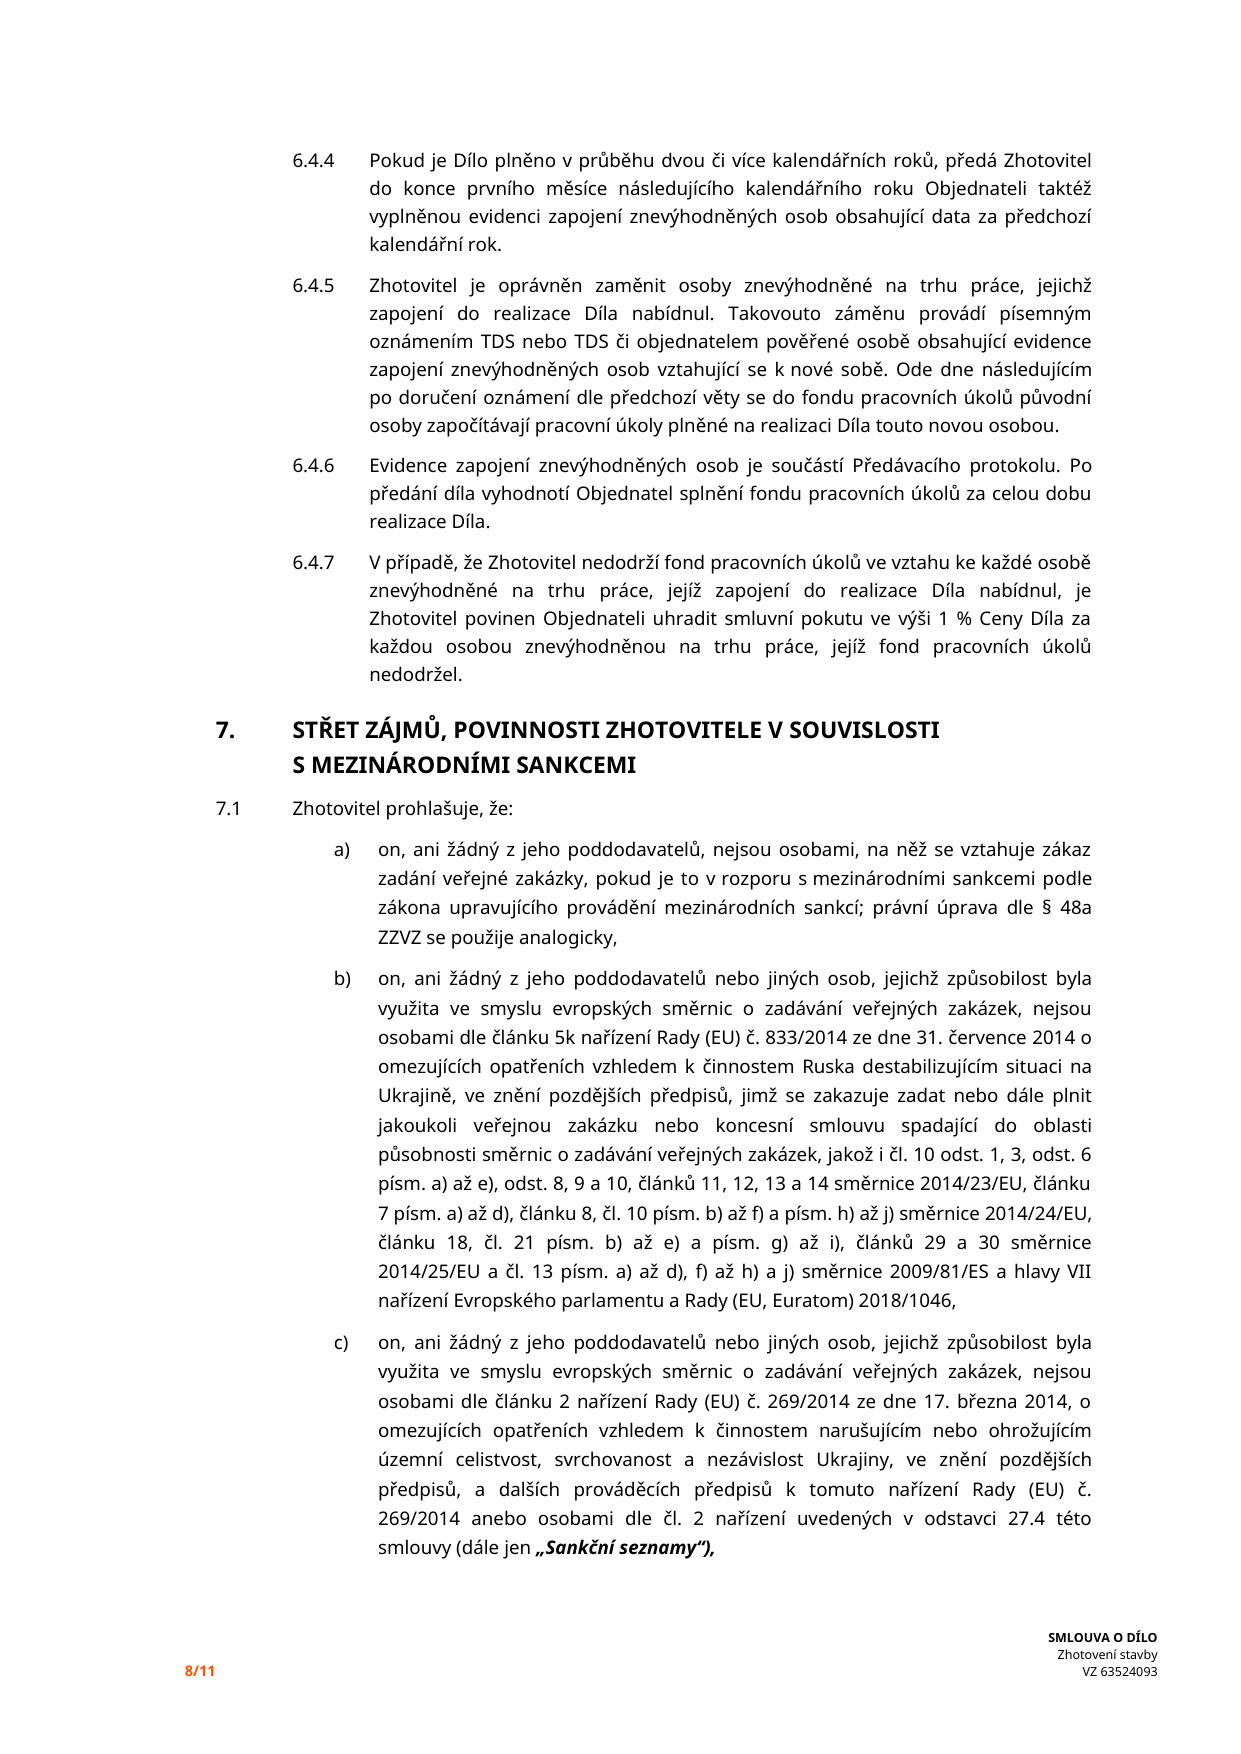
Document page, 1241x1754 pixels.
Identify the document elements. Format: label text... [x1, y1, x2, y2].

text STŘET ZÁJMŮ, POVINNOSTI ZHOTOVITELE V SOUVISLOSTI S MEZINÁRODNÍMI SANKCEMI [216, 714, 1093, 780]
text Pokud je Dílo plněno v průběhu dvou či více kalendářních roků, předá Zhotovitel do konce prvního měsíce následujícího kalendářního roku Objednateli taktéž vyplněnou evidenci zapojení znevýhodněných osob obsahující data za předchozí kalendářní rok. [292, 147, 1093, 257]
list Zhotovitel prohlašuje, že: [216, 796, 1093, 821]
text on, ani žádný z jeho poddodavatelů nebo jiných osob, jejichž způsobilost byla využita ve smyslu evropských směrnic o zadávání veřejných zakázek, nejsou osobami dle článku 2 nařízení Rady (EU) č. 269/2014 ze dne 17. března 2014, o omezujících opatřeních vzhledem k činnostem narušujícím nebo ohrožujícím územní celistvost, svrchovanost a nezávislost Ukrajiny, ve znění pozdějších předpisů, a dalších prováděcích předpisů k tomuto nařízení Rady (EU) č. 269/2014 anebo osobami dle čl. 2 nařízení uvedených v odstavci 27.4 této smlouvy (dále jen „Sankční seznamy“), [334, 1329, 1093, 1560]
text Zhotovitel je oprávněn zaměnit osoby znevýhodněné na trhu práce, jejichž zapojení do realizace Díla nabídnul. Takovouto záměnu provádí písemným oznámením TDS nebo TDS či objednatelem pověřené osobě obsahující evidence zapojení znevýhodněných osob vztahující se k nové sobě. Ode dne následujícím po doručení oznámení dle předchozí věty se do fondu pracovních úkolů původní osoby započítávají pracovní úkoly plněné na realizaci Díla touto novou osobou. [292, 272, 1093, 438]
text V případě, že Zhotovitel nedodrží fond pracovních úkolů ve vztahu ke každé osobě znevýhodněné na trhu práce, jejíž zapojení do realizace Díla nabídnul, je Zhotovitel povinen Objednateli uhradit smluvní pokutu ve výši 1 % Ceny Díla za každou osobou znevýhodněnou na trhu práce, jejíž fond pracovních úkolů nedodržel. [292, 549, 1093, 687]
text Evidence zapojení znevýhodněných osob je součástí Předávacího protokolu. Po předání díla vyhodnotí Objednatel splnění fondu pracovních úkolů za celou dobu realizace Díla. [292, 453, 1093, 534]
text on, ani žádný z jeho poddodavatelů, nejsou osobami, na něž se vztahuje zákaz zadání veřejné zakázky, pokud je to v rozporu s mezinárodními sankcemi podle zákona upravujícího provádění mezinárodních sankcí; právní úprava dle § 48a ZZVZ se použije analogicky, [334, 836, 1093, 949]
text on, ani žádný z jeho poddodavatelů nebo jiných osob, jejichž způsobilost byla využita ve smyslu evropských směrnic o zadávání veřejných zakázek, nejsou osobami dle článku 5k nařízení Rady (EU) č. 833/2014 ze dne 31. července 2014 o omezujících opatřeních vzhledem k činnostem Ruska destabilizujícím situaci na Ukrajině, ve znění pozdějších předpisů, jimž se zakazuje zadat nebo dále plnit jakoukoli veřejnou zakázku nebo koncesní smlouvu spadající do oblasti působnosti směrnic o zadávání veřejných zakázek, jakož i čl. 10 odst. 1, 3, odst. 6 písm. a) až e), odst. 8, 9 a 10, článků 11, 12, 13 a 14 směrnice 2014/23/EU, článku 7 písm. a) až d), článku 8, čl. 10 písm. b) až f) a písm. h) až j) směrnice 2014/24/EU, článku 18, čl. 21 písm. b) až e) a písm. g) až i), článků 29 a 30 směrnice 2014/25/EU a čl. 13 písm. a) až d), f) až h) a j) směrnice 2009/81/ES a hlavy VII nařízení Evropského parlamentu a Rady (EU, Euratom) 2018/1046, [334, 966, 1093, 1313]
